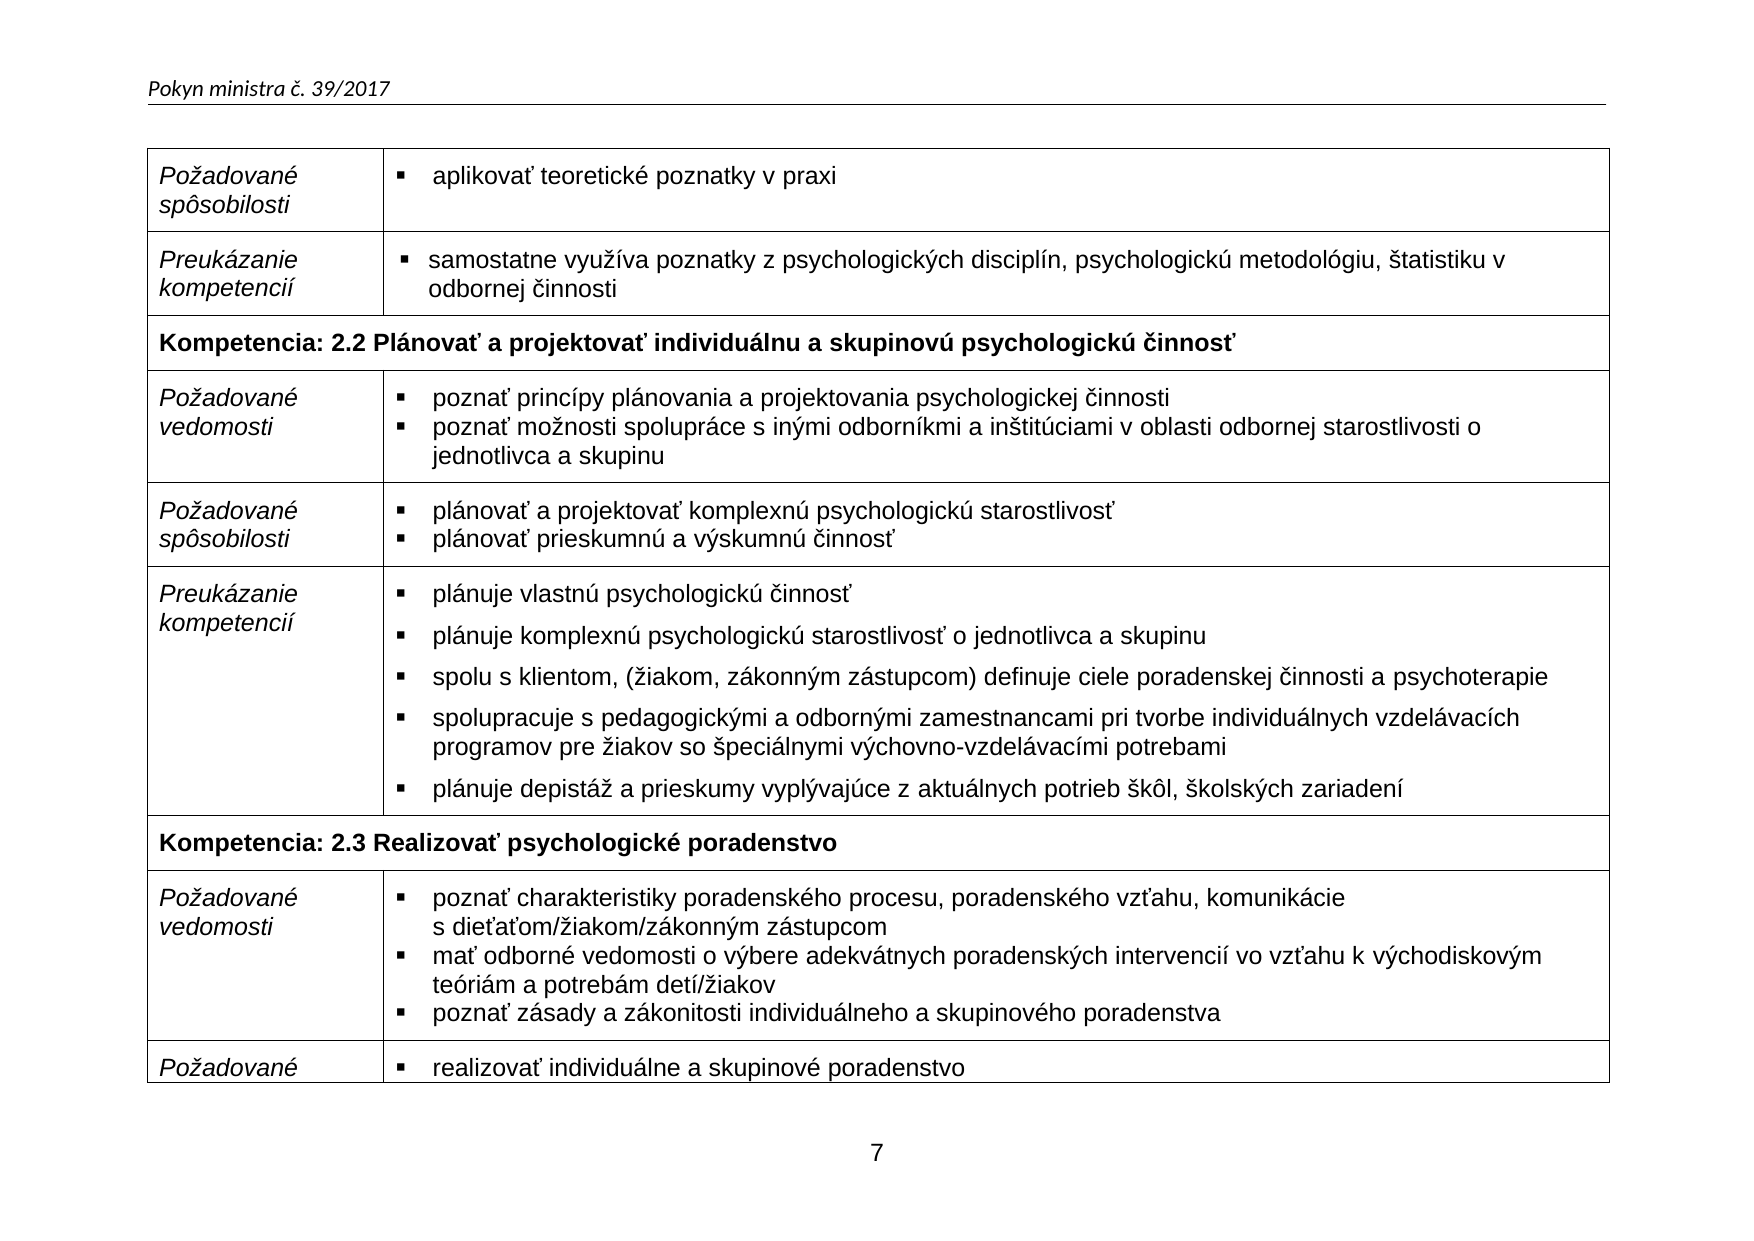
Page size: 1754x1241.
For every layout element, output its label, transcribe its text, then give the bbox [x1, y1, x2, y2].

table_cell plánovať a projektovať komplexnú psychologickú starostlivosť plánovať prieskumnú a výskumnú činnosť [384, 483, 1609, 566]
table_cell Preukázanie kompetencií [148, 232, 383, 315]
table_cell Kompetencia: 2.2 Plánovať a projektovať individuálnu a skupinovú psychologickú činnosť [148, 316, 1609, 369]
table_cell Požadované spôsobilosti [148, 149, 383, 231]
table_cell Požadované spôsobilosti [148, 483, 383, 566]
table_cell poznať charakteristiky poradenského procesu, poradenského vzťahu, komunikácie s dieťaťom/žiakom/zákonným zástupcom mať odborné vedomosti o výbere adekvátnych poradenských intervencií vo vzťahu k východiskovým teóriám a potrebám detí/žiakov poznať zásady a zákonitosti individuálneho a skupinového poradenstva [384, 871, 1609, 1040]
table_cell Požadované vedomosti [148, 371, 383, 482]
table_cell poznať princípy plánovania a projektovania psychologickej činnosti poznať možnosti spolupráce s inými odborníkmi a inštitúciami v oblasti odbornej starostlivosti o jednotlivca a skupinu [384, 371, 1609, 482]
table_cell Preukázanie kompetencií [148, 567, 383, 815]
table_cell aplikovať teoretické poznatky v praxi [384, 149, 1609, 231]
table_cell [148, 1041, 383, 1082]
table_cell Kompetencia: 2.3 Realizovať psychologické poradenstvo [148, 816, 1609, 870]
table_cell plánuje vlastnú psychologickú činnosť plánuje komplexnú psychologickú starostlivosť o jednotlivca a skupinu spolu s klientom, (žiakom, zákonným zástupcom) definuje ciele poradenskej činnosti a psychoterapie spolupracuje s pedagogickými a odbornými zamestnancami pri tvorbe individuálnych vzdelávacích programov pre žiakov so špeciálnymi výchovno-vzdelávacími potrebami plánuje depistáž a prieskumy vyplývajúce z aktuálnych potrieb škôl, školských zariadení [384, 567, 1609, 815]
table_cell Požadované vedomosti [148, 871, 383, 1040]
table_cell samostatne využíva poznatky z psychologických disciplín, psychologickú metodológiu, štatistiku v odbornej činnosti [384, 232, 1609, 315]
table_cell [384, 1041, 1609, 1082]
